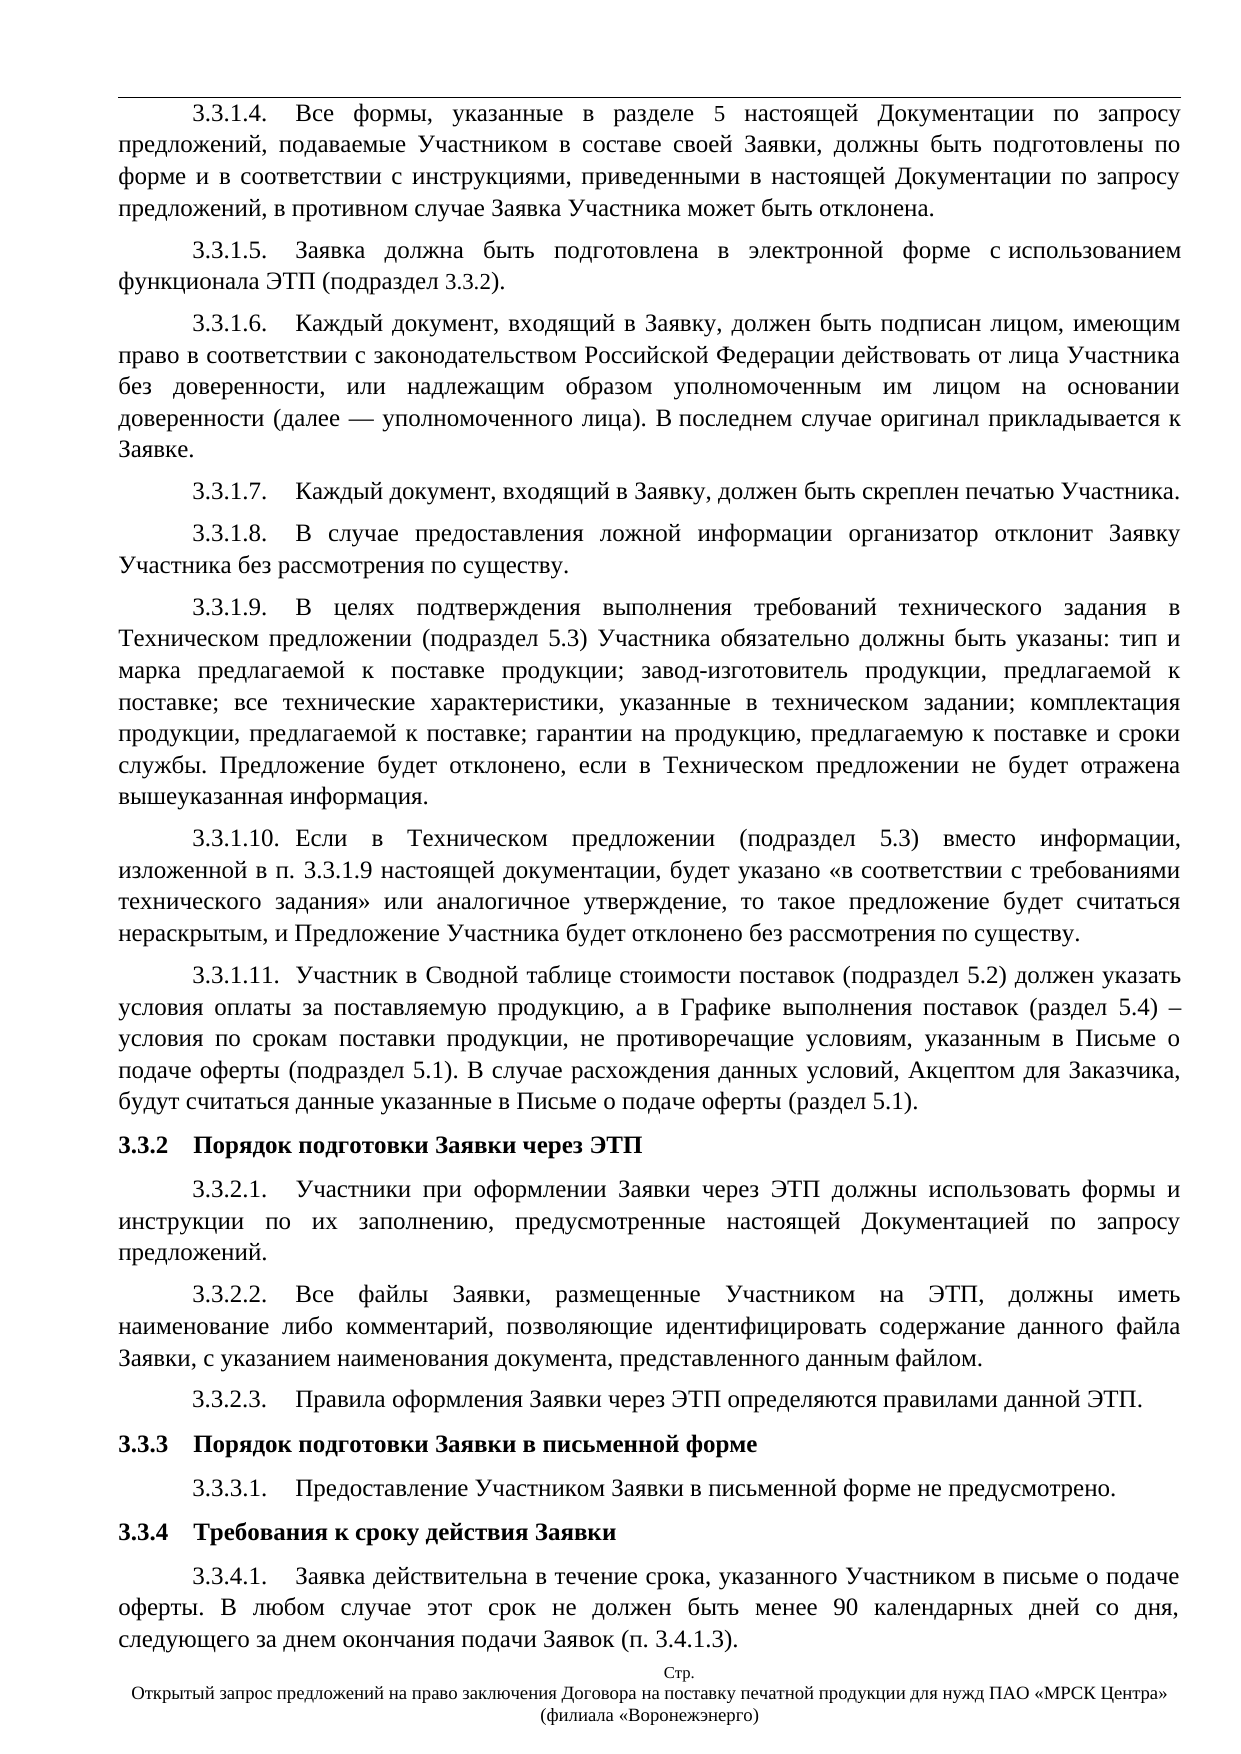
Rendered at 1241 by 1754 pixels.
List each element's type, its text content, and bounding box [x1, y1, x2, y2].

subtitle Порядок подготовки Заявки в письменной форме [118, 1429, 1181, 1457]
list Правила оформления Заявки через ЭТП определяются правилами данной ЭТП. [118, 1384, 1181, 1413]
list Все файлы Заявки, размещенные Участником на ЭТП, должны иметь наименование либо комментарий, позволяющие идентифицировать содержание данного файла Заявки, с указанием наименования документа, представленного данным файлом. [118, 1279, 1181, 1371]
list Все формы, указанные в разделе 5 настоящей Документации по запросу предложений, подаваемые Участником в составе своей Заявки, должны быть подготовлены по форме и в соответствии с инструкциями, приведенными в настоящей Документации по запросу предложений, в противном случае Заявка Участника может быть отклонена. [118, 98, 1181, 221]
list Предоставление Участником Заявки в письменной форме не предусмотрено. [118, 1473, 1181, 1501]
list Каждый документ, входящий в Заявку, должен быть скреплен печатью Участника. [118, 476, 1181, 505]
list Каждый документ, входящий в Заявку, должен быть подписан лицом, имеющим право в соответствии с законодательством Российской Федерации действовать от лица Участника без доверенности, или надлежащим образом уполномоченным им лицом на основании доверенности (далее — уполномоченного лица). В последнем случае оригинал прикладывается к Заявке. [118, 308, 1181, 463]
list Участники при оформлении Заявки через ЭТП должны использовать формы и инструкции по их заполнению, предусмотренные настоящей Документацией по запросу предложений. [118, 1174, 1181, 1266]
list Заявка должна быть подготовлена в электронной форме с использованием функционала ЭТП (подраздел 3.3.2). [118, 235, 1181, 295]
list Участник в Сводной таблице стоимости поставок (подраздел 5.2) должен указать условия оплаты за поставляемую продукцию, а в Графике выполнения поставок (раздел 5.4) – условия по срокам поставки продукции, не противоречащие условиям, указанным в Письме о подаче оферты (подраздел 5.1). В случае расхождения данных условий, Акцептом для Заказчика, будут считаться данные указанные в Письме о подаче оферты (раздел 5.1). [118, 960, 1181, 1115]
list Если в Техническом предложении (подраздел 5.3) вместо информации, изложенной в п. 3.3.1.9 настоящей документации, будет указано «в соответствии с требованиями технического задания» или аналогичное утверждение, то такое предложение будет считаться нераскрытым, и Предложение Участника будет отклонено без рассмотрения по существу. [118, 823, 1181, 947]
list В случае предоставления ложной информации организатор отклонит Заявку Участника без рассмотрения по существу. [118, 518, 1181, 579]
list Заявка действительна в течение срока, указанного Участником в письме о подаче оферты. В любом случае этот срок не должен быть менее 90 календарных дней со дня, следующего за днем окончания подачи Заявок (п. 3.4.1.3). [118, 1561, 1181, 1653]
subtitle Порядок подготовки Заявки через ЭТП [118, 1130, 1181, 1159]
list В целях подтверждения выполнения требований технического задания в Техническом предложении (подраздел 5.3) Участника обязательно должны быть указаны: тип и марка предлагаемой к поставке продукции; завод-изготовитель продукции, предлагаемой к поставке; все технические характеристики, указанные в техническом задании; комплектация продукции, предлагаемой к поставке; гарантии на продукцию, предлагаемую к поставке и сроки службы. Предложение будет отклонено, если в Техническом предложении не будет отражена вышеуказанная информация. [118, 592, 1181, 810]
subtitle Требования к сроку действия Заявки [118, 1517, 1181, 1546]
